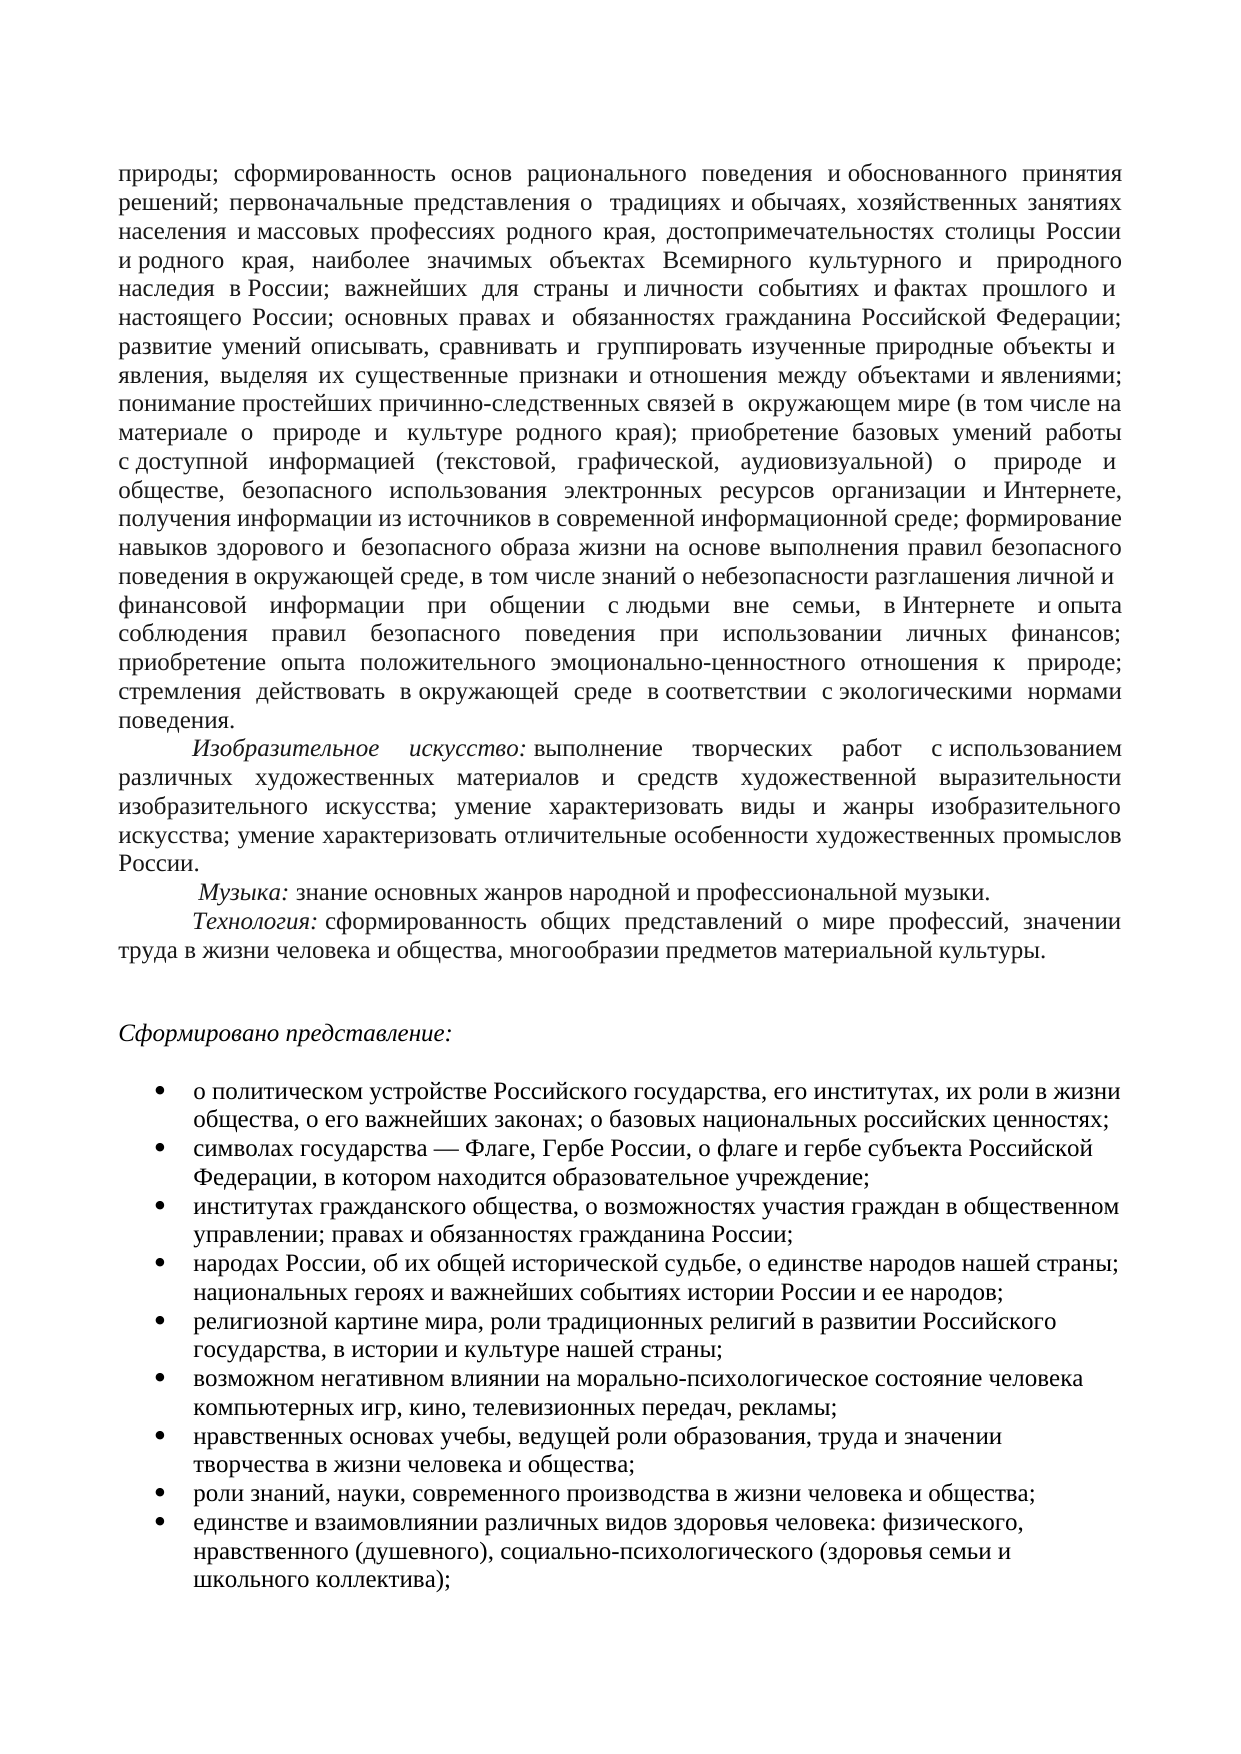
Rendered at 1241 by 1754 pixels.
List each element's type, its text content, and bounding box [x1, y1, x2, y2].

list институтах гражданского общества, о возможностях участия граждан в общественном управлении; правах и обязанностях гражданина России; [156, 1191, 1122, 1248]
list единстве и взаимовлиянии различных видов здоровья человека: физического, нравственного (душевного), социально-психологического (здоровья семьи и школьного коллектива); [156, 1507, 1122, 1593]
text Изобразительное искусство: выполнение творческих работ с использованием различных художественных материалов и средств художественной выразительности изобразительного искусства; умение характеризовать виды и жанры изобразительного искусства; умение характеризовать отличительные особенности художественных промыслов России. [118, 733, 1122, 877]
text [118, 158, 1122, 733]
text Сформировано представление: [118, 1018, 1122, 1047]
list народах России, об их общей исторической судьбе, о единстве народов нашей страны; национальных героях и важнейших событиях истории России и ее народов; [156, 1248, 1122, 1306]
list роли знаний, науки, современного производства в жизни человека и общества; [156, 1478, 1122, 1507]
list нравственных основах учебы, ведущей роли образования, труда и значении творчества в жизни человека и общества; [156, 1421, 1122, 1478]
list религиозной картине мира, роли традиционных религий в развитии Российского государства, в истории и культуре нашей страны; [156, 1306, 1122, 1363]
list о политическом устройстве Российского государства, его институтах, их роли в жизни общества, о его важнейших законах; о базовых национальных российских ценностях; [156, 1076, 1122, 1133]
text Технология: сформированность общих представлений о мире профессий, значении труда в жизни человека и общества, многообразии предметов материальной культуры. [118, 906, 1122, 963]
list возможном негативном влиянии на морально-психологическое состояние человека компьютерных игр, кино, телевизионных передач, рекламы; [156, 1363, 1122, 1421]
text Музыка: знание основных жанров народной и профессиональной музыки. [118, 877, 1122, 906]
list символах государства — Флаге, Гербе России, о флаге и гербе субъекта Российской Федерации, в котором находится образовательное учреждение; [156, 1133, 1122, 1191]
